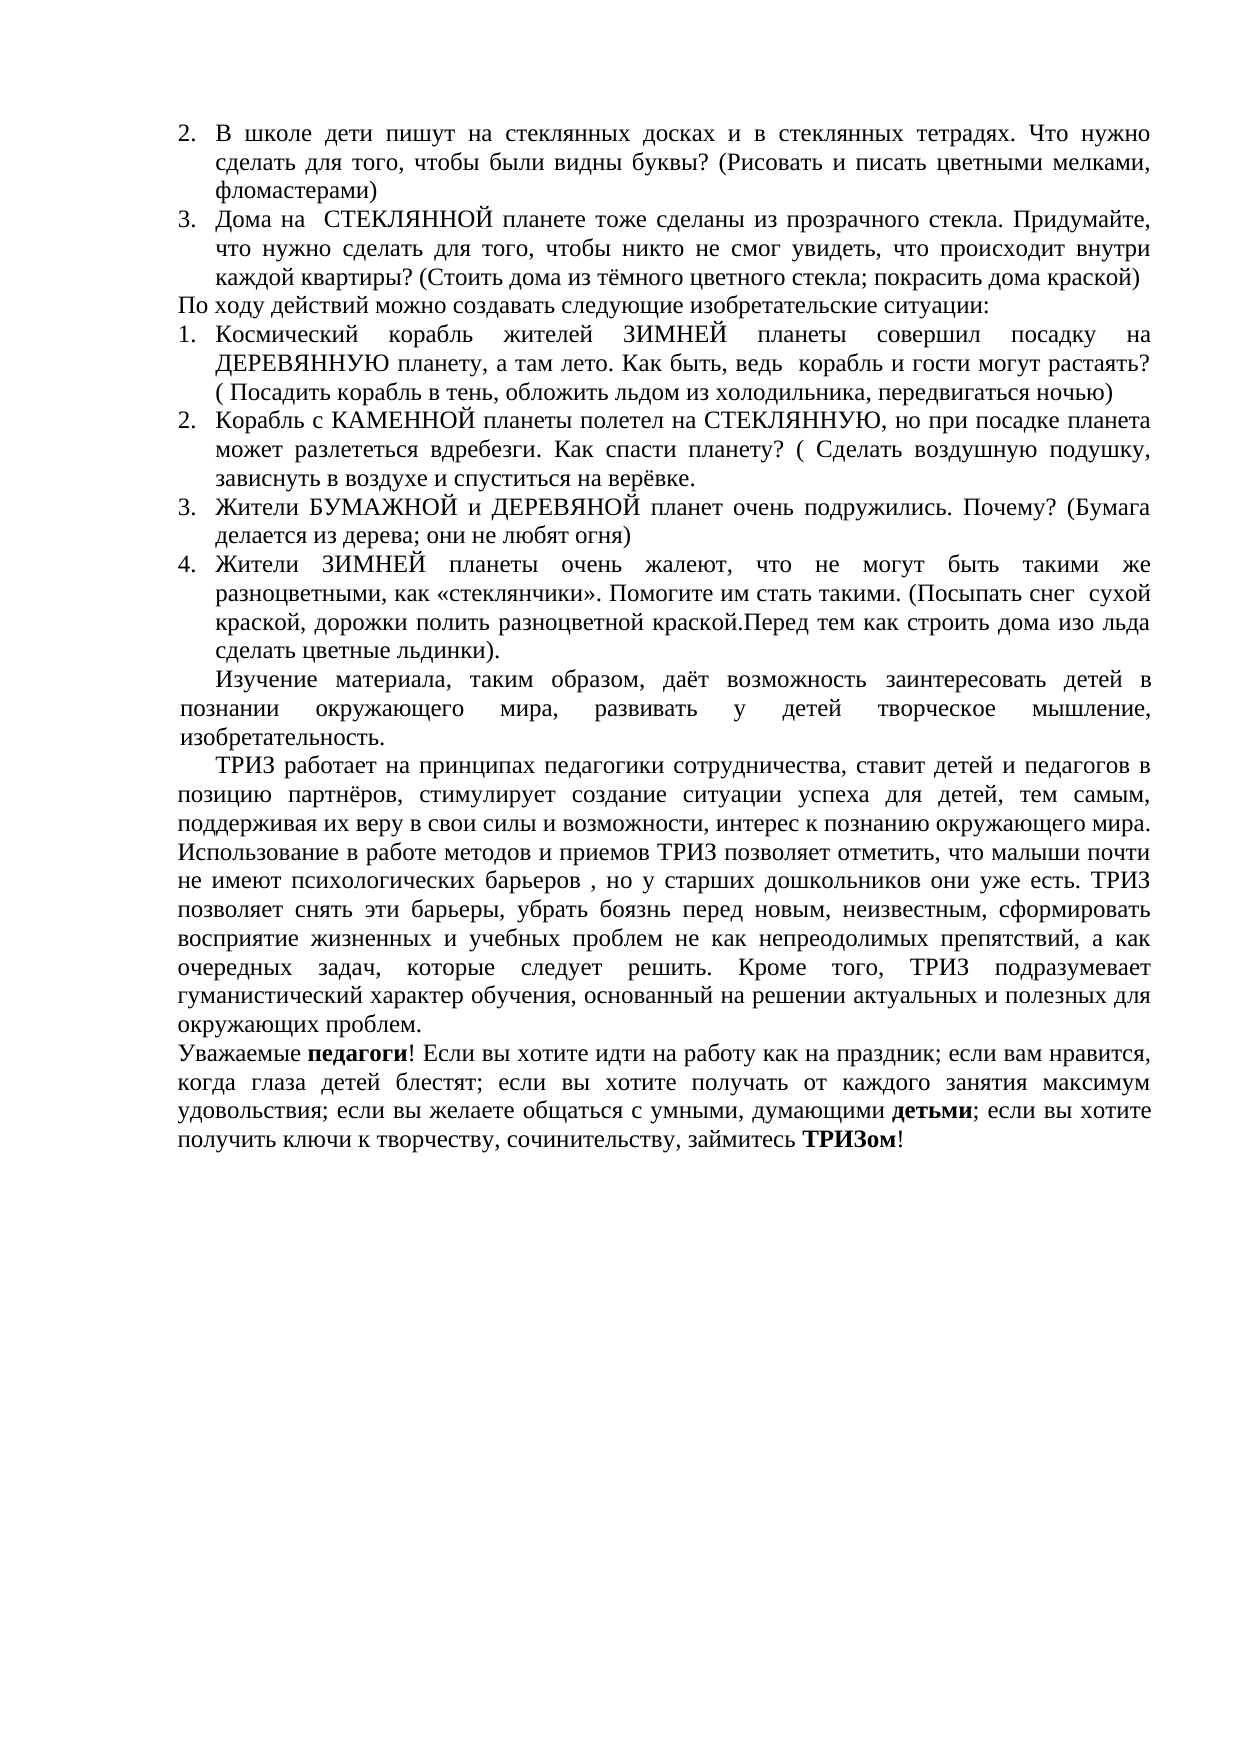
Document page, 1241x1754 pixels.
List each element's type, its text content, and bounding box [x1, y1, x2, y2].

list Космический корабль жителей ЗИМНЕЙ планеты совершил посадку на ДЕРЕВЯННУЮ планету, а там лето. Как быть, ведь корабль и гости могут растаять? ( Посадить корабль в тень, обложить льдом из холодильника, передвигаться ночью) [178, 319, 1152, 406]
text ТРИЗ работает на принципах педагогики сотрудничества, ставит детей и педагогов в позицию партнёров, стимулирует создание ситуации успеха для детей, тем самым, поддерживая их веру в свои силы и возможности, интерес к познанию окружающего мира. [177, 751, 1152, 837]
text Уважаемые педагоги! Если вы хотите идти на работу как на праздник; если вам нравится, когда глаза детей блестят; если вы хотите получать от каждого занятия максимум удовольствия; если вы желаете общаться с умными, думающими детьми; если вы хотите получить ключи к творчеству, сочинительству, займитесь ТРИЗом! [177, 1038, 1152, 1153]
list Корабль с КАМЕННОЙ планеты полетел на СТЕКЛЯННУЮ, но при посадке планета может разлететься вдребезги. Как спасти планету? ( Сделать воздушную подушку, зависнуть в воздухе и спуститься на верёвке. [178, 406, 1152, 492]
list Жители БУМАЖНОЙ и ДЕРЕВЯНОЙ планет очень подружились. Почему? (Бумага делается из дерева; они не любят огня) [178, 492, 1152, 549]
list Жители ЗИМНЕЙ планеты очень жалеют, что не могут быть такими же разноцветными, как «стеклянчики». Помогите им стать такими. (Посыпать снег сухой краской, дорожки полить разноцветной краской.Перед тем как строить дома изо льда сделать цветные льдинки). [178, 549, 1152, 664]
text Изучение материала, таким образом, даёт возможность заинтересовать детей в познании окружающего мира, развивать у детей творческое мышление, изобретательность. [180, 664, 1152, 751]
list В школе дети пишут на стеклянных досках и в стеклянных тетрадях. Что нужно сделать для того, чтобы были видны буквы? (Рисовать и писать цветными мелками, фломастерами) [178, 118, 1152, 204]
list Дома на СТЕКЛЯННОЙ планете тоже сделаны из прозрачного стекла. Придумайте, что нужно сделать для того, чтобы никто не смог увидеть, что происходит внутри каждой квартиры? (Стоить дома из тёмного цветного стекла; покрасить дома краской) [178, 204, 1152, 291]
text По ходу действий можно создавать следующие изобретательские ситуации: [178, 291, 1152, 319]
text Использование в работе методов и приемов ТРИЗ позволяет отметить, что малыши почти не имеют психологических барьеров , но у старших дошкольников они уже есть. ТРИЗ позволяет снять эти барьеры, убрать боязнь перед новым, неизвестным, сформировать восприятие жизненных и учебных проблем не как непреодолимых препятствий, а как очередных задач, которые следует решить. Кроме того, ТРИЗ подразумевает гуманистический характер обучения, основанный на решении актуальных и полезных для окружающих проблем. [177, 837, 1152, 1038]
